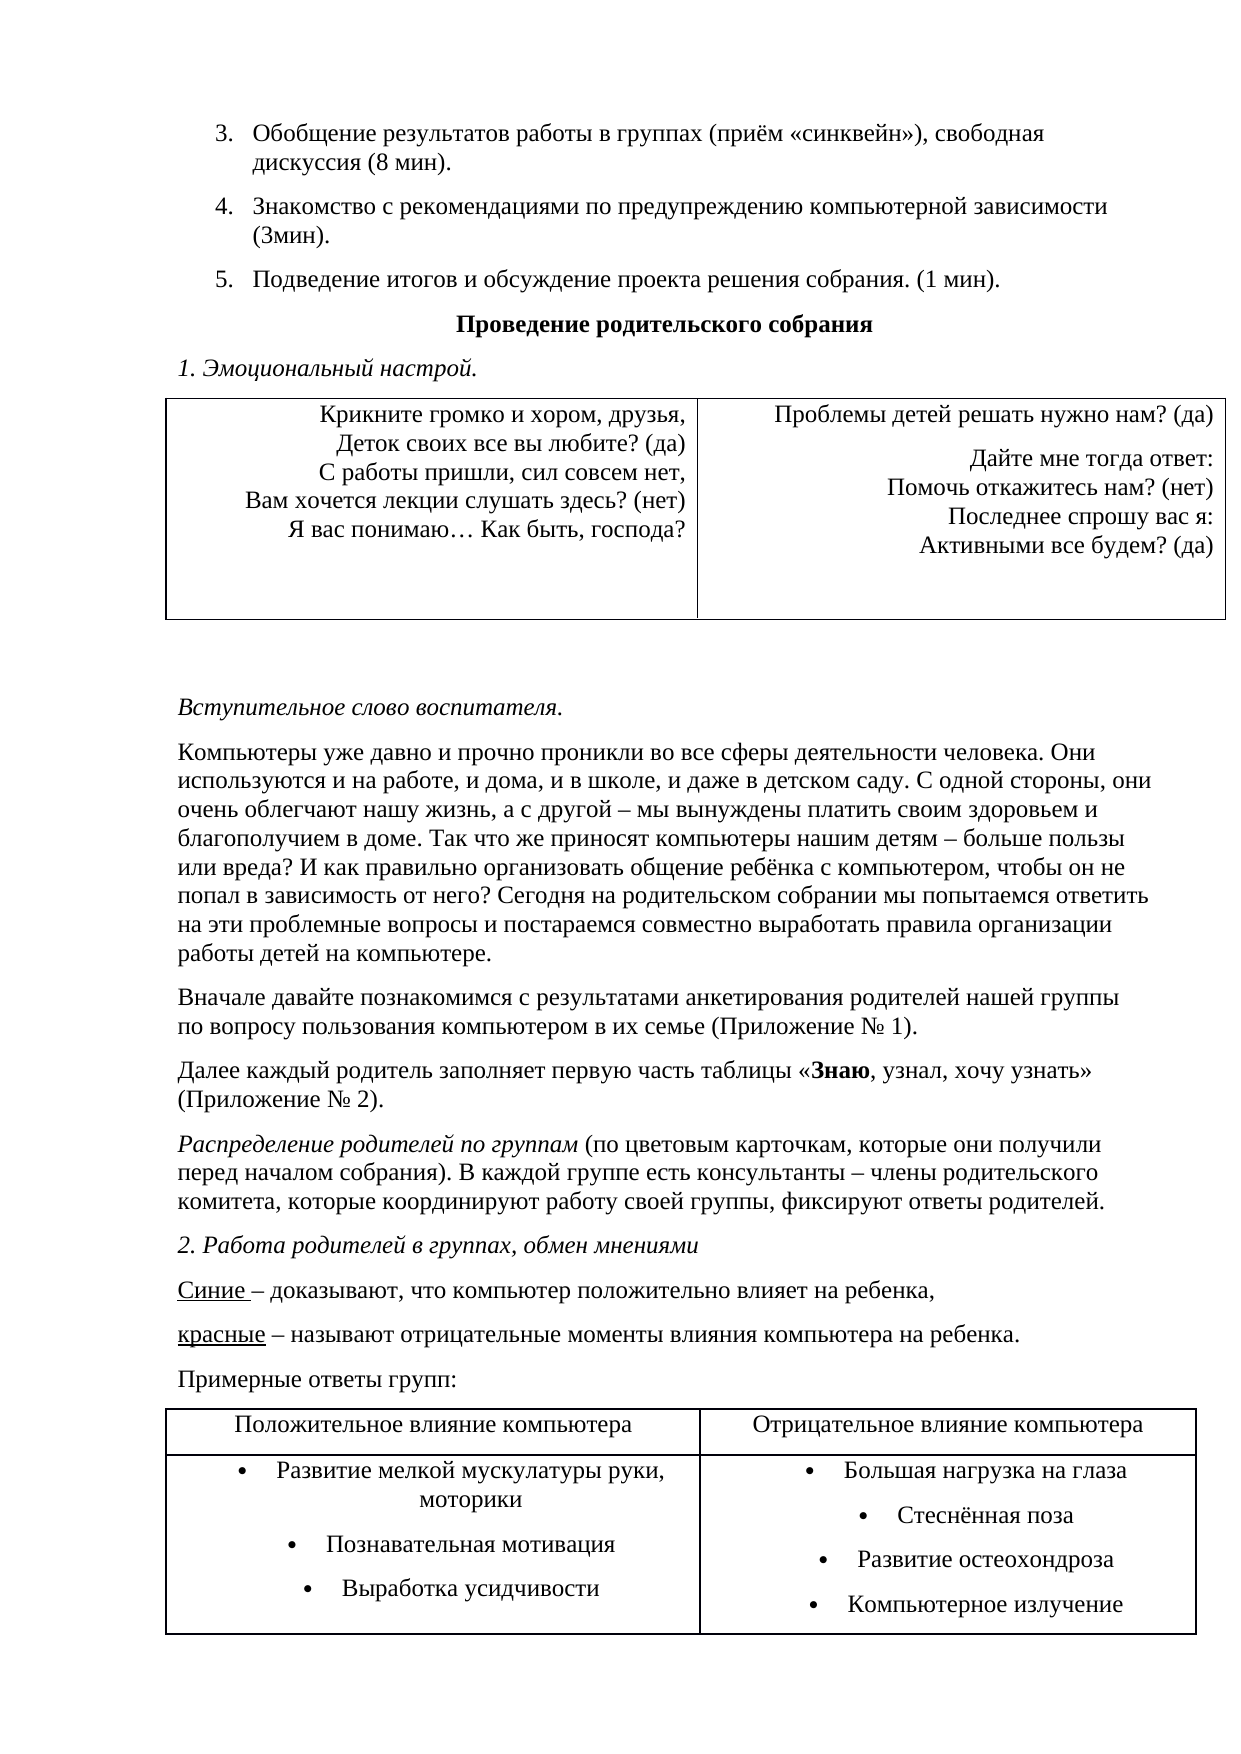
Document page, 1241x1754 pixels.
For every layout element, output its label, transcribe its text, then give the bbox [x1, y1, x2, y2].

text 2. Работа родителей в группах, обмен мнениями [177, 1231, 1152, 1259]
list Подведение итогов и обсуждение проекта решения собрания. (1 мин). [215, 264, 1152, 293]
text Примерные ответы групп: [177, 1364, 1152, 1392]
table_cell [167, 1456, 699, 1633]
list Знакомство с рекомендациями по предупреждению компьютерной зависимости (3мин). [215, 191, 1152, 249]
text 1. Эмоциональный настрой. [177, 353, 1152, 382]
text Проведение родительского собрания [177, 309, 1152, 337]
table_header Отрицательное влияние компьютера [701, 1410, 1195, 1454]
text Распределение родителей по группам (по цветовым карточкам, которые они получили перед началом собрания). В каждой группе есть консультанты – члены родительского комитета, которые координируют работу своей группы, фиксируют ответы родителей. [177, 1129, 1152, 1215]
text Вступительное слово воспитателя. [177, 692, 1152, 721]
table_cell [701, 1456, 1195, 1633]
text Далее каждый родитель заполняет первую часть таблицы «Знаю, узнал, хочу узнать» (Приложение № 2). [177, 1056, 1152, 1113]
table_header Положительное влияние компьютера [167, 1410, 699, 1454]
table_header Крикните громко и хором, друзья, Деток своих все вы любите? (да) С работы пришли, сил совсем нет, Вам хочется лекции слушать здесь? (нет) Я вас понимаю… Как быть, господа? [167, 399, 697, 618]
text Вначале давайте познакомимся с результатами анкетирования родителей нашей группы по вопросу пользования компьютером в их семье (Приложение № 1). [177, 982, 1152, 1040]
table_header Проблемы детей решать нужно нам? (да) Дайте мне тогда ответ: Помочь откажитесь нам? (нет) Последнее спрошу вас я: Активными все будем? (да) [698, 399, 1225, 618]
text красные – называют отрицательные моменты влияния компьютера на ребенка. [177, 1319, 1152, 1348]
list Обобщение результатов работы в группах (приём «синквейн»), свободная дискуссия (8 мин). [215, 118, 1152, 176]
text Синие – доказывают, что компьютер положительно влияет на ребенка, [177, 1275, 1152, 1304]
text Компьютеры уже давно и прочно проникли во все сферы деятельности человека. Они используются и на работе, и дома, и в школе, и даже в детском саду. С одной стороны, они очень облегчают нашу жизнь, а с другой – мы вынуждены платить своим здоровьем и благополучием в доме. Так что же приносят компьютеры нашим детям – больше пользы или вреда? И как правильно организовать общение ребёнка с компьютером, чтобы он не попал в зависимость от него? Сегодня на родительском собрании мы попытаемся ответить на эти проблемные вопросы и постараемся совместно выработать правила организации работы детей на компьютере. [177, 737, 1152, 967]
